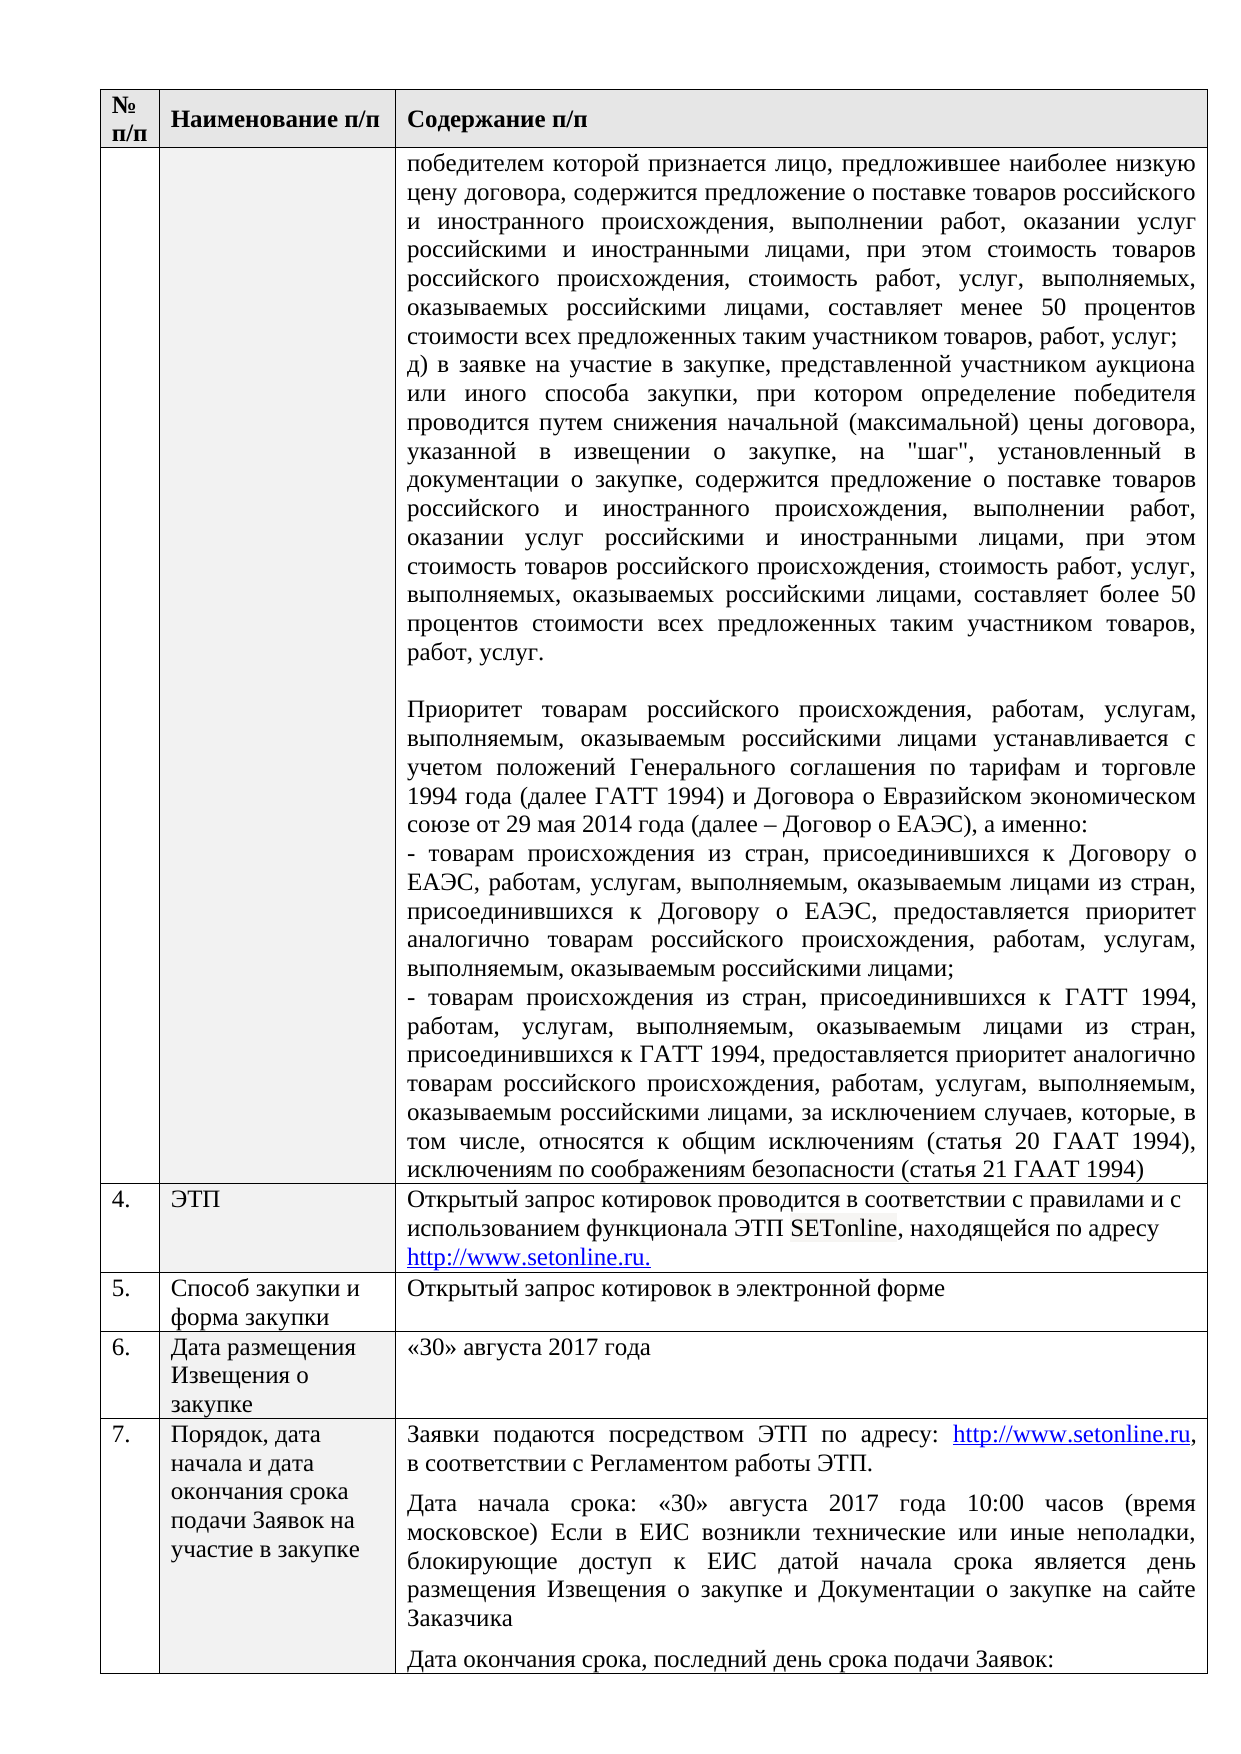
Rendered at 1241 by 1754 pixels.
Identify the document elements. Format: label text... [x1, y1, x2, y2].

table_header № п/п [101, 90, 159, 147]
table_header Наименование п/п [160, 90, 395, 147]
table_cell [101, 148, 159, 1183]
table_cell Дата размещения Извещения о закупке [160, 1332, 395, 1418]
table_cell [396, 148, 1207, 1183]
table_cell Открытый запрос котировок проводится в соответствии с правилами и с использованием функционала ЭТП SETonline, находящейся по адресу http://www.setonline.ru. [396, 1184, 1207, 1272]
table_cell [101, 1273, 159, 1331]
table_cell «30» августа 2017 года [396, 1332, 1207, 1418]
table_cell Способ закупки и форма закупки [160, 1273, 395, 1331]
table_header Содержание п/п [396, 90, 1207, 147]
table_cell [101, 1332, 159, 1418]
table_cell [160, 1419, 395, 1673]
table_cell [101, 1184, 159, 1272]
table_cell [396, 1419, 1207, 1673]
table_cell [160, 148, 395, 1183]
table_cell Открытый запрос котировок в электронной форме [396, 1273, 1207, 1331]
table_cell ЭТП [160, 1184, 395, 1272]
table_cell [101, 1419, 159, 1673]
